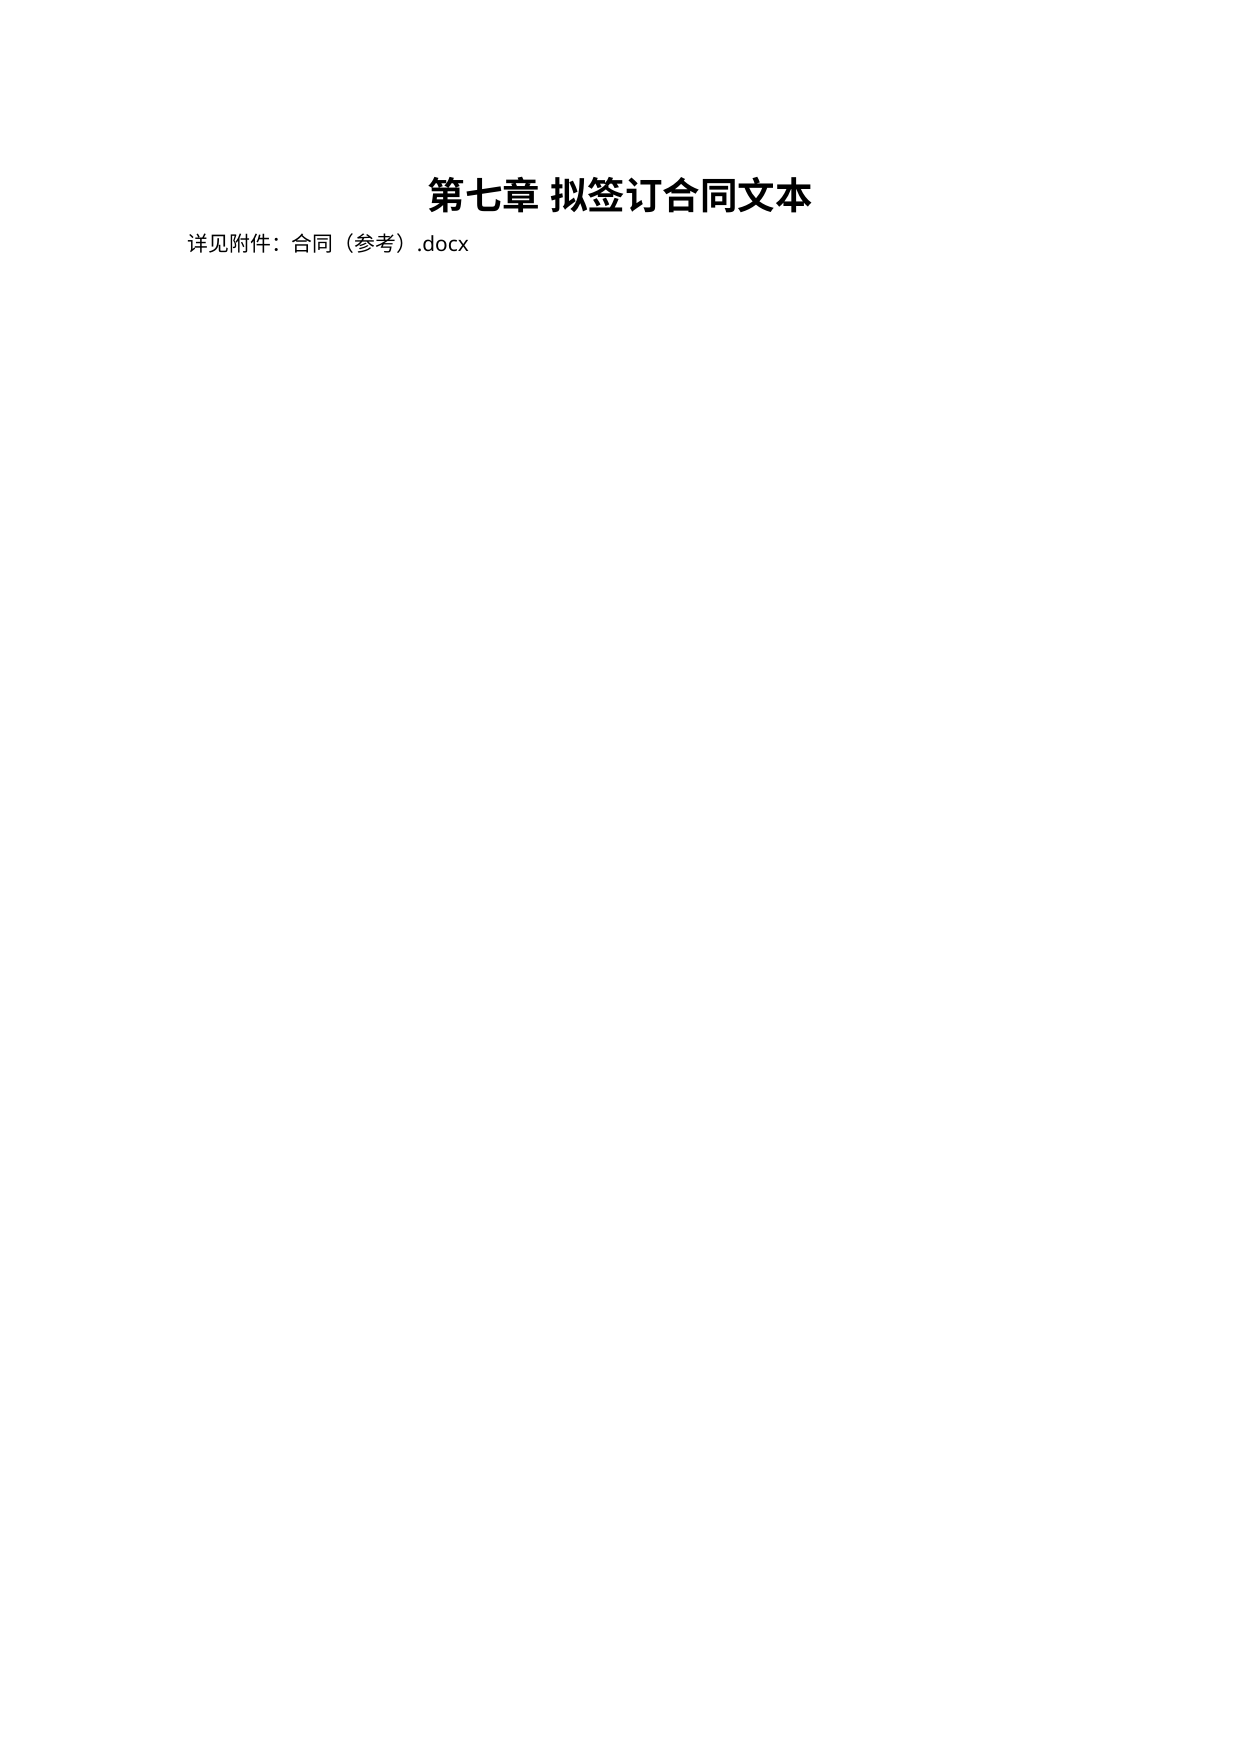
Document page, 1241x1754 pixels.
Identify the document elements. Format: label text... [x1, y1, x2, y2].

text 详见附件：合同（参考）.docx [187, 227, 1053, 259]
text 第七章 拟签订合同文本 [187, 162, 1053, 227]
